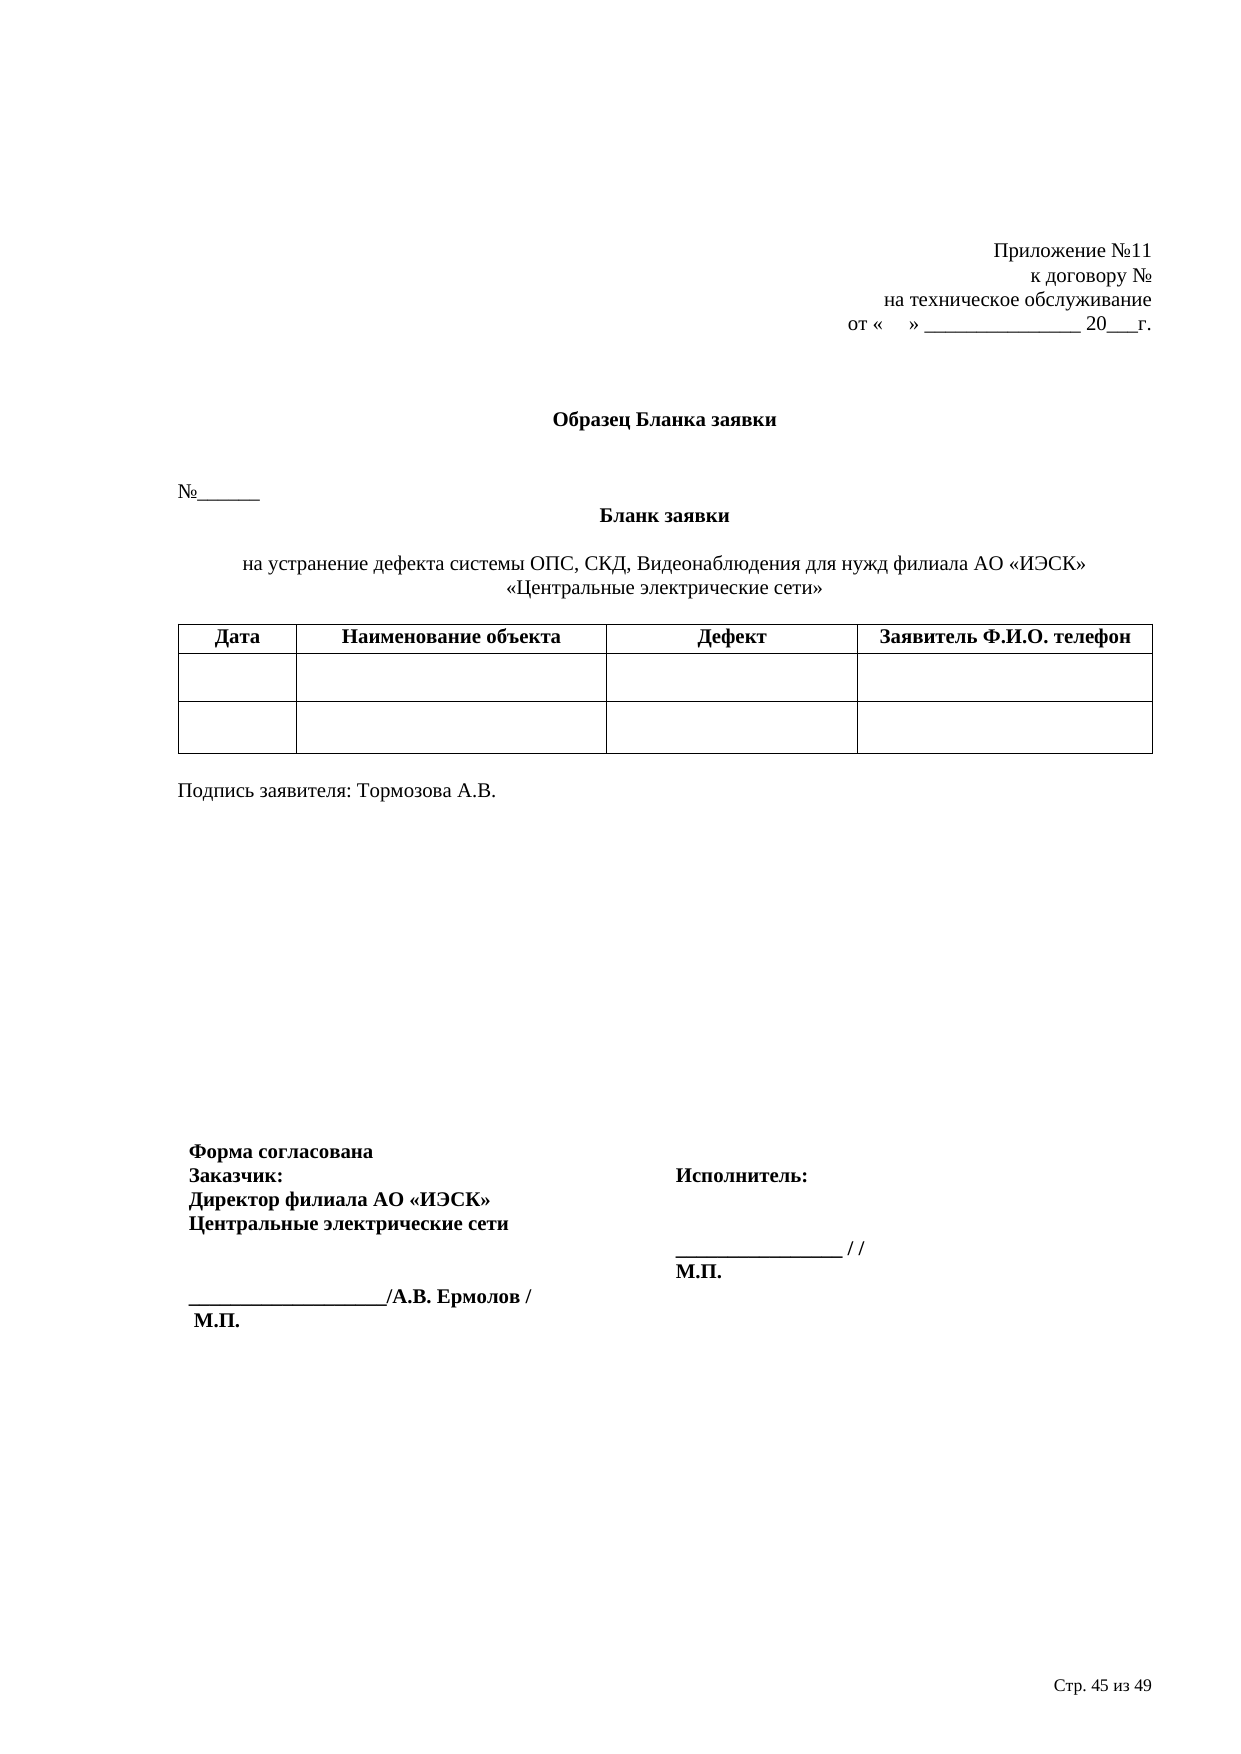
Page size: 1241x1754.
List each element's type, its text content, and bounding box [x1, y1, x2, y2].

table_header Наименование объекта [297, 625, 606, 653]
table_cell [179, 702, 296, 753]
table_cell [607, 654, 857, 701]
text №______ [177, 479, 1152, 503]
text Подпись заявителя: Тормозова А.В. [177, 778, 1152, 802]
text Образец Бланка заявки [177, 407, 1152, 431]
text к договору № [177, 262, 1152, 287]
text Бланк заявки [177, 503, 1152, 527]
table_header Исполнитель: ________________ / / М.П. [664, 1139, 1152, 1332]
table_header Дата [179, 625, 296, 653]
table_header Дефект [607, 625, 857, 653]
text на техническое обслуживание [177, 287, 1152, 311]
table_cell [297, 702, 606, 753]
table_header Заявитель Ф.И.О. телефон [858, 625, 1152, 653]
text Приложение №11 [177, 238, 1152, 262]
table_cell [179, 654, 296, 701]
table_cell [858, 702, 1152, 753]
table_cell [607, 702, 857, 753]
table_cell [858, 654, 1152, 701]
table_cell [297, 654, 606, 701]
table_header Форма согласована Заказчик: Директор филиала АО «ИЭСК» Центральные электрические сети ___________________/А.В. Ермолов / М.П. [177, 1139, 664, 1332]
text от « » _______________ 20___г. [723, 311, 1152, 335]
text на устранение дефекта системы ОПС, СКД, Видеонаблюдения для нужд филиала АО «ИЭСК» «Центральные электрические сети» [177, 551, 1152, 599]
